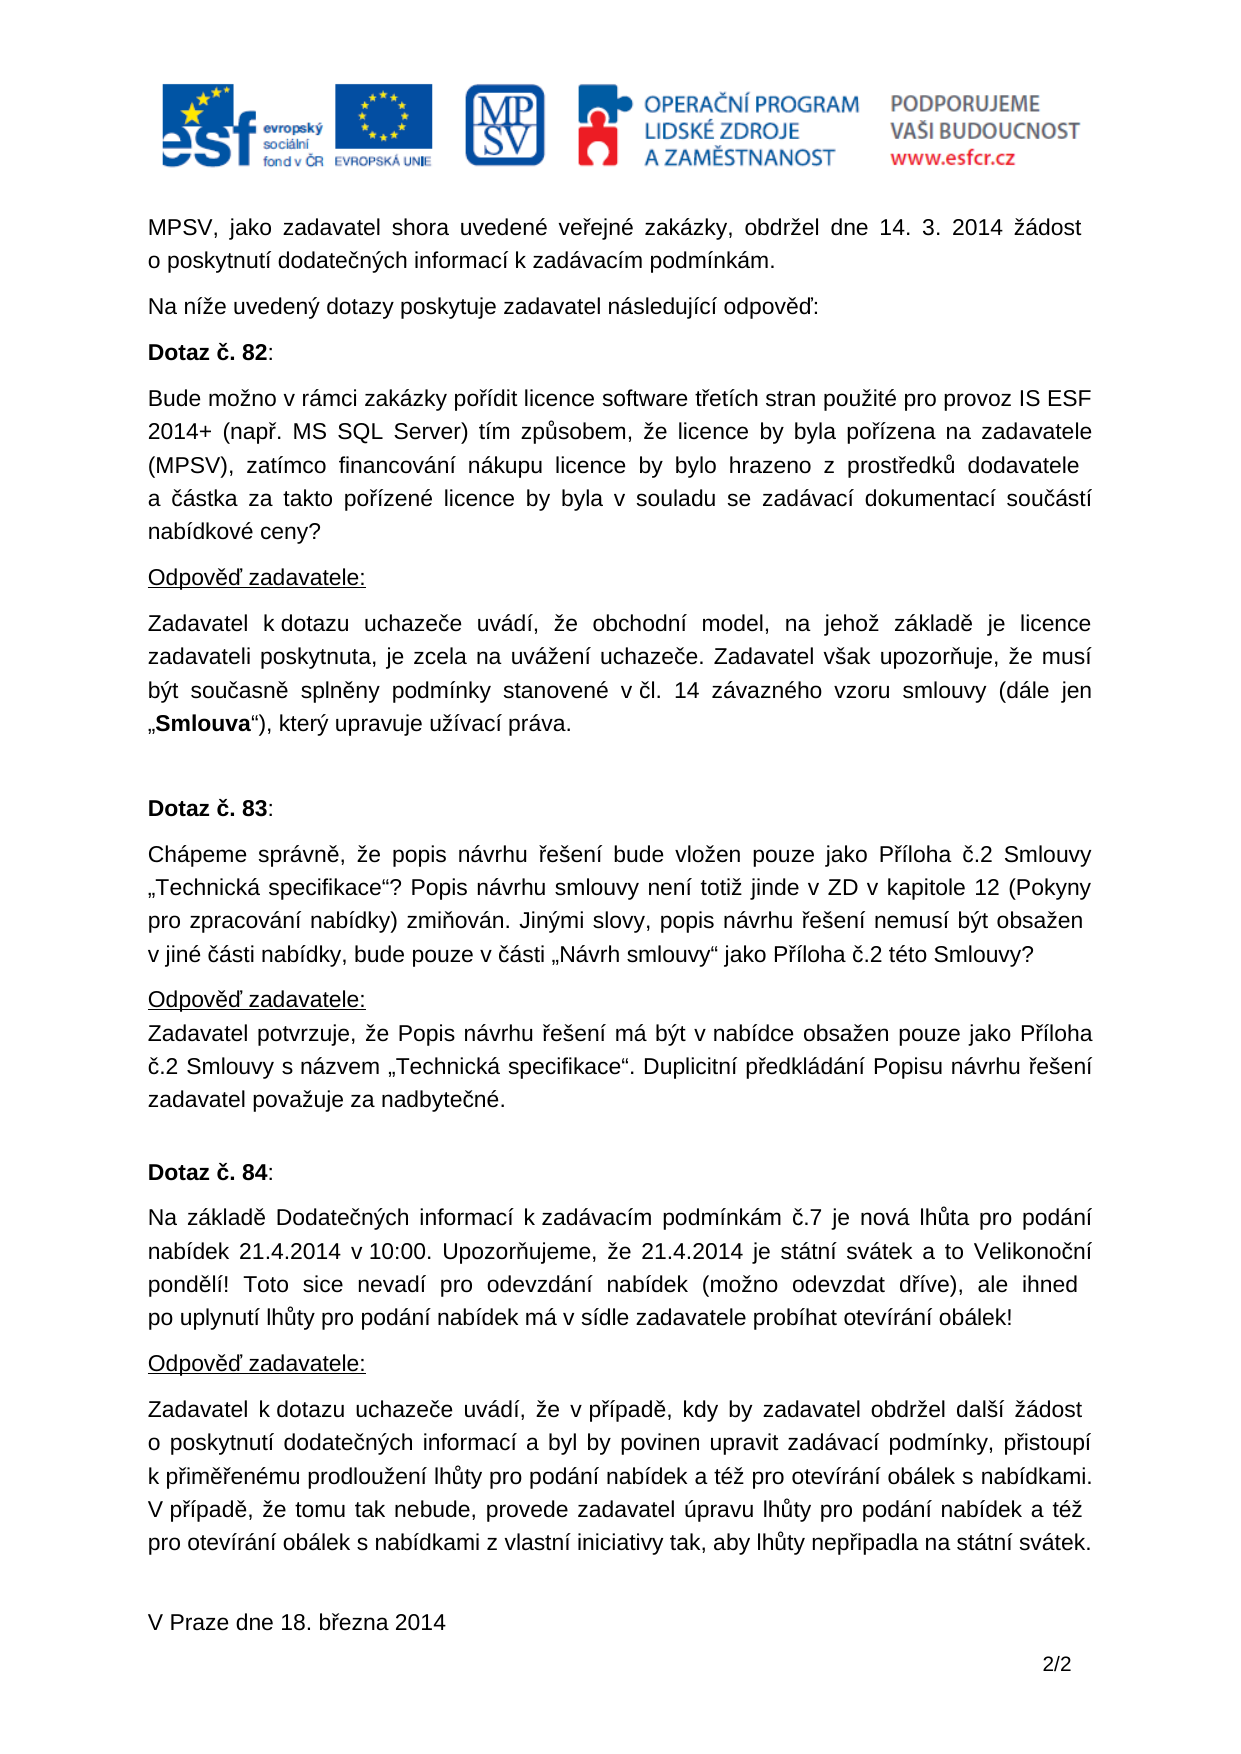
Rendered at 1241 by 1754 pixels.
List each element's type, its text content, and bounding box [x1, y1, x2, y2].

text Na základě Dodatečných informací k zadávacím podmínkám č.7 je nová lhůta pro podání nabídek 21.4.2014 v 10:00. Upozorňujeme, že 21.4.2014 je státní svátek a to Velikonoční pondělí! Toto sice nevadí pro odevzdání nabídek (možno odevzdat dříve), ale ihned po uplynutí lhůty pro podání nabídek má v sídle zadavatele probíhat otevírání obálek! [148, 1197, 1093, 1331]
text Dotaz č. 82: [148, 332, 1093, 366]
text MPSV, jako zadavatel shora uvedené veřejné zakázky, obdržel dne 14. 3. 2014 žádost o poskytnutí dodatečných informací k zadávacím podmínkám. [148, 207, 1093, 274]
text Dotaz č. 83: [148, 788, 1093, 821]
text Zadavatel k dotazu uchazeče uvádí, že obchodní model, na jehož základě je licence zadavateli poskytnuta, je zcela na uvážení uchazeče. Zadavatel však upozorňuje, že musí být současně splněny podmínky stanovené v čl. 14 závazného vzoru smlouvy (dále jen „Smlouva“), který upravuje užívací práva. [148, 603, 1093, 736]
text Bude možno v rámci zakázky pořídit licence software třetích stran použité pro provoz IS ESF 2014+ (např. MS SQL Server) tím způsobem, že licence by byla pořízena na zadavatele (MPSV), zatímco financování nákupu licence by bylo hrazeno z prostředků dodavatele a částka za takto pořízené licence by byla v souladu se zadávací dokumentací součástí nabídkové ceny? [148, 378, 1093, 545]
text Odpověď zadavatele: [148, 557, 1093, 591]
text Na níže uvedený dotazy poskytuje zadavatel následující odpověď: [148, 286, 1093, 320]
text Chápeme správně, že popis návrhu řešení bude vložen pouze jako Příloha č.2 Smlouvy „Technická specifikace“? Popis návrhu smlouvy není totiž jinde v ZD v kapitole 12 (Pokyny pro zpracování nabídky) zmiňován. Jinými slovy, popis návrhu řešení nemusí být obsažen v jiné části nabídky, bude pouze v části „Návrh smlouvy“ jako Příloha č.2 této Smlouvy? [148, 833, 1093, 967]
text Zadavatel k dotazu uchazeče uvádí, že v případě, kdy by zadavatel obdržel další žádost o poskytnutí dodatečných informací a byl by povinen upravit zadávací podmínky, přistoupí k přiměřenému prodloužení lhůty pro podání nabídek a též pro otevírání obálek s nabídkami. V případě, že tomu tak nebude, provede zadavatel úpravu lhůty pro podání nabídek a též pro otevírání obálek s nabídkami z vlastní iniciativy tak, aby lhůty nepřipadla na státní svátek. [148, 1389, 1093, 1556]
text Zadavatel potvrzuje, že Popis návrhu řešení má být v nabídce obsažen pouze jako Příloha č.2 Smlouvy s názvem „Technická specifikace“. Duplicitní předkládání Popisu návrhu řešení zadavatel považuje za nadbytečné. [148, 1013, 1093, 1113]
text Odpověď zadavatele: [148, 1343, 1093, 1377]
text Dotaz č. 84: [148, 1152, 1093, 1185]
text V Praze dne 18. března 2014 [148, 1608, 1093, 1635]
text Odpověď zadavatele: [148, 979, 1093, 1013]
